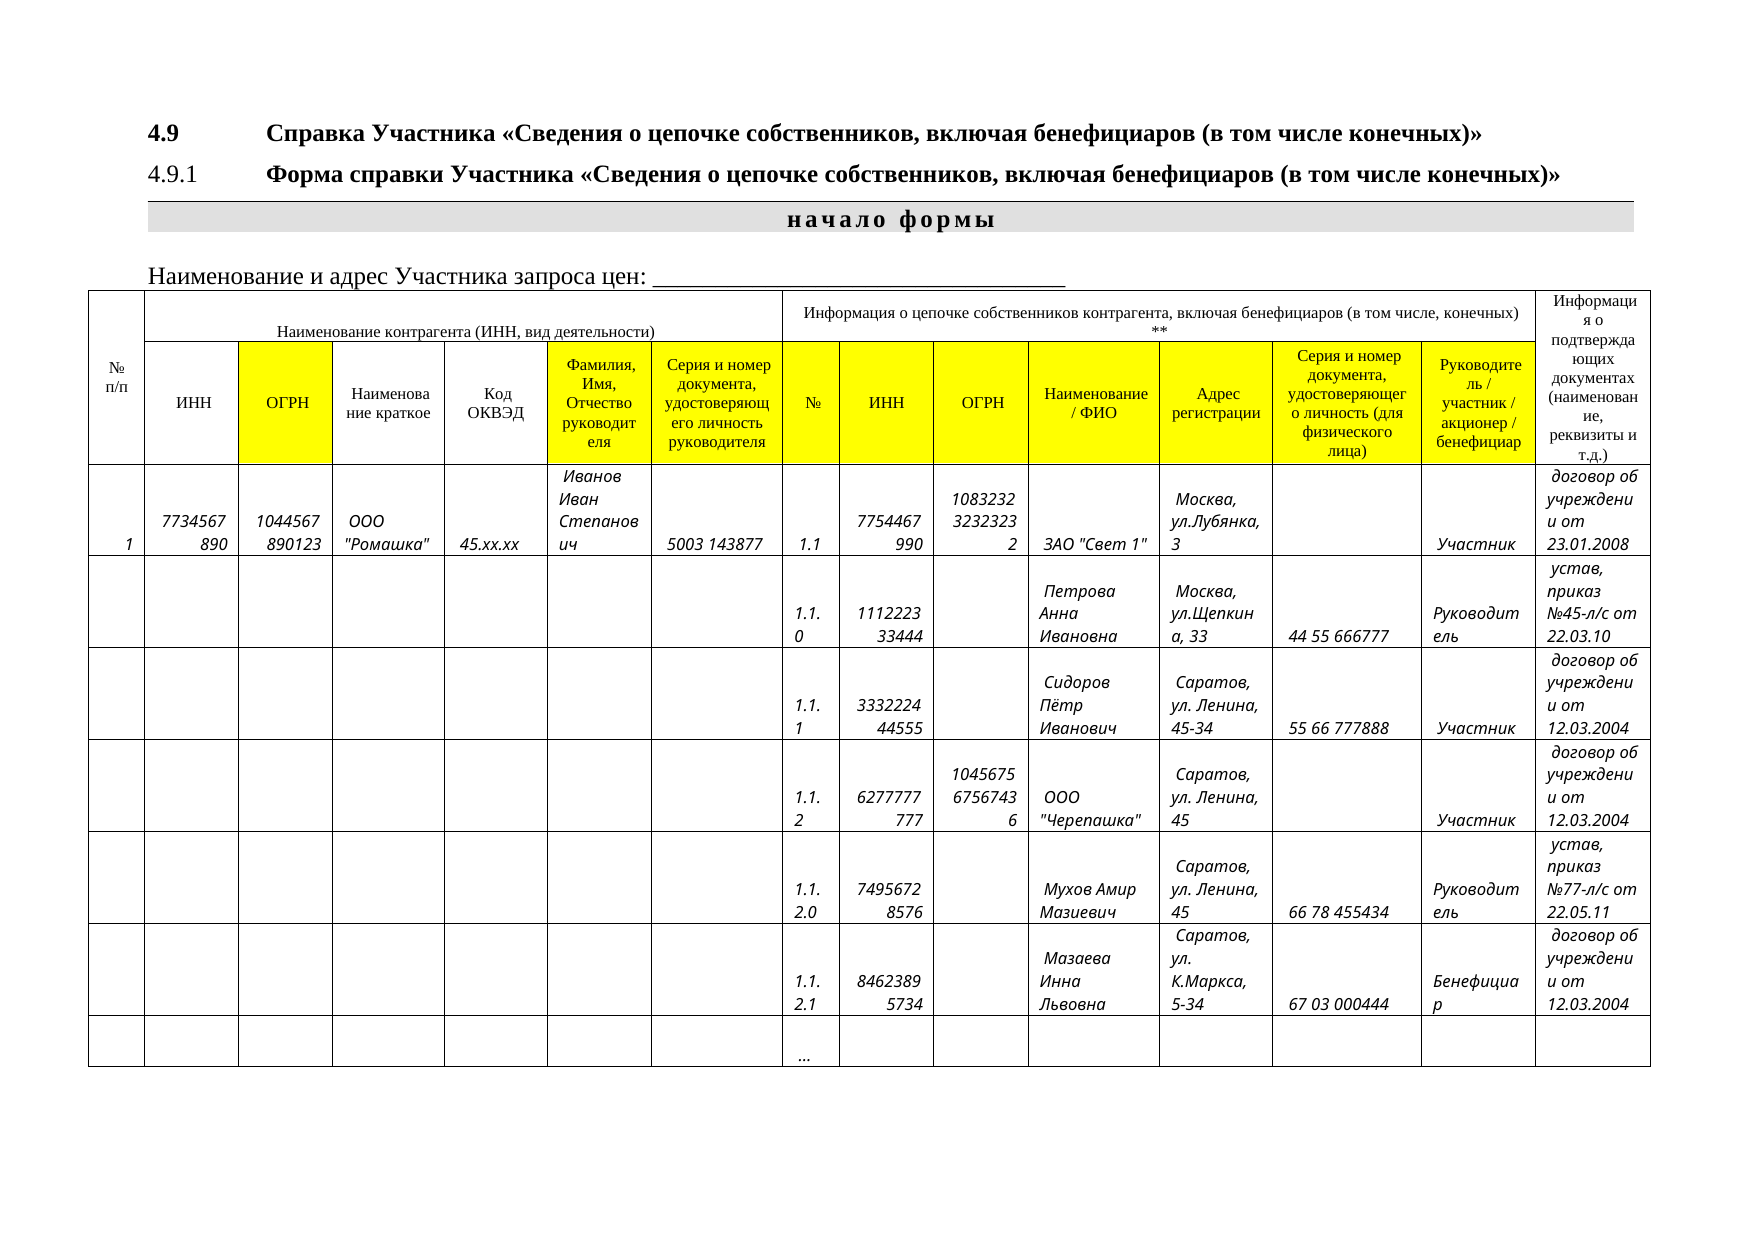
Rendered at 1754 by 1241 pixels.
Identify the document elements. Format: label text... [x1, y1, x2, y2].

table_cell [652, 556, 782, 647]
table_cell [445, 556, 547, 647]
table_cell [145, 740, 238, 831]
table_cell Бенефициар [1422, 924, 1535, 1015]
table_cell [239, 832, 332, 923]
table_cell [89, 832, 144, 923]
table_cell Серия и номер документа, удостоверяющего личность руководителя [652, 342, 782, 463]
table_cell 1.1.1 [783, 648, 839, 739]
table_cell [333, 924, 444, 1015]
table_cell ЗАО "Свет 1" [1029, 465, 1159, 555]
table_header Наименование контрагента (ИНН, вид деятельности) [145, 291, 782, 341]
table_cell [1160, 1016, 1272, 1066]
table_cell договор об учреждении от 12.03.2004 [1536, 924, 1650, 1015]
table_cell [145, 832, 238, 923]
table_cell [548, 740, 651, 831]
table_cell [652, 740, 782, 831]
table_header Информация о цепочке собственников контрагента, включая бенефициаров (в том числе, конечных) ** [783, 291, 1535, 341]
table_cell Саратов, ул. Ленина, 45 [1160, 832, 1272, 923]
table_cell [934, 832, 1028, 923]
table_cell устав, приказ №77-л/с от 22.05.11 [1536, 832, 1650, 923]
table_header Информация о подтверждающих документах (наименование, реквизиты и т.д.) [1536, 291, 1650, 463]
table_cell ИНН [840, 342, 933, 463]
table_cell 333222444555 [840, 648, 933, 739]
table_cell 1.1.2 [783, 740, 839, 831]
table_cell [934, 924, 1028, 1015]
table_cell Руководитель [1422, 832, 1535, 923]
table_cell Наименование / ФИО [1029, 342, 1159, 463]
table_cell Петрова Анна Ивановна [1029, 556, 1159, 647]
table_cell [1029, 1016, 1159, 1066]
table_cell … [783, 1016, 839, 1066]
table_cell ОГРН [934, 342, 1028, 463]
table_cell Руководитель [1422, 556, 1535, 647]
text начало формы [148, 202, 1634, 232]
list Форма справки Участника «Сведения о цепочке собственников, включая бенефициаров (в том числе конечных)» [148, 159, 1636, 188]
table_cell Наименование краткое [333, 342, 444, 463]
table_cell [548, 1016, 651, 1066]
table_cell 45.xx.xx [445, 465, 547, 555]
table_cell [445, 740, 547, 831]
table_cell [333, 740, 444, 831]
table_cell [89, 556, 144, 647]
table_cell [652, 832, 782, 923]
table_cell Участник [1422, 740, 1535, 831]
table_cell 44 55 666777 [1273, 556, 1421, 647]
table_cell [239, 1016, 332, 1066]
table_cell [840, 1016, 933, 1066]
table_cell 108323232323232 [934, 465, 1028, 555]
table_cell договор об учреждении от 12.03.2004 [1536, 740, 1650, 831]
table_cell [1273, 1016, 1421, 1066]
table_cell 1.1 [783, 465, 839, 555]
table_cell Мазаева Инна Львовна [1029, 924, 1159, 1015]
table_cell Руководитель / участник / акционер / бенефициар [1422, 342, 1535, 463]
table_cell [239, 556, 332, 647]
table_cell ИНН [145, 342, 238, 463]
table_cell [445, 832, 547, 923]
table_cell [239, 924, 332, 1015]
table_header № п/п [89, 291, 144, 463]
table_cell Москва, ул.Щепкина, 33 [1160, 556, 1272, 647]
table_cell [1273, 740, 1421, 831]
table_cell Серия и номер документа, удостоверяющего личность (для физического лица) [1273, 342, 1421, 463]
table_cell договор об учреждении от 23.01.2008 [1536, 465, 1650, 555]
table_cell Саратов, ул. Ленина, 45 [1160, 740, 1272, 831]
table_cell [89, 1016, 144, 1066]
table_cell Москва, ул.Лубянка, 3 [1160, 465, 1272, 555]
table_cell ООО "Черепашка" [1029, 740, 1159, 831]
table_cell Адрес регистрации [1160, 342, 1272, 463]
table_cell [548, 832, 651, 923]
table_cell [89, 740, 144, 831]
table_cell [934, 648, 1028, 739]
table_cell [333, 832, 444, 923]
table_cell [445, 648, 547, 739]
table_cell [1536, 1016, 1650, 1066]
table_cell договор об учреждении от 12.03.2004 [1536, 648, 1650, 739]
table_cell [145, 648, 238, 739]
table_cell Сидоров Пётр Иванович [1029, 648, 1159, 739]
table_cell 7754467990 [840, 465, 933, 555]
table_cell Саратов, ул. К.Маркса, 5-34 [1160, 924, 1272, 1015]
table_cell [145, 1016, 238, 1066]
table_cell 104567567567436 [934, 740, 1028, 831]
table_cell [548, 648, 651, 739]
table_cell [1422, 1016, 1535, 1066]
table_cell 67 03 000444 [1273, 924, 1421, 1015]
table_cell [934, 1016, 1028, 1066]
table_cell Мухов Амир Мазиевич [1029, 832, 1159, 923]
table_cell 6277777777 [840, 740, 933, 831]
table_cell [445, 924, 547, 1015]
table_cell ОГРН [239, 342, 332, 463]
table_cell устав, приказ №45-л/с от 22.03.10 [1536, 556, 1650, 647]
table_cell 66 78 455434 [1273, 832, 1421, 923]
subtitle Справка Участника «Сведения о цепочке собственников, включая бенефициаров (в том числе конечных)» [148, 118, 1636, 147]
table_cell Код ОКВЭД [445, 342, 547, 463]
table_cell Саратов, ул. Ленина, 45-34 [1160, 648, 1272, 739]
table_cell [333, 1016, 444, 1066]
table_cell Фамилия, Имя, Отчество руководителя [548, 342, 651, 463]
table_cell [934, 556, 1028, 647]
table_cell [333, 556, 444, 647]
table_cell № [783, 342, 839, 463]
table_cell 74956728576 [840, 832, 933, 923]
table_cell Участник [1422, 648, 1535, 739]
table_cell [652, 1016, 782, 1066]
table_cell 1 [89, 465, 144, 555]
table_cell [652, 924, 782, 1015]
table_cell [1273, 465, 1421, 555]
table_cell Иванов Иван Степанович [548, 465, 651, 555]
table_cell 1.1.2.0 [783, 832, 839, 923]
table_cell 7734567890 [145, 465, 238, 555]
text Наименование и адрес Участника запроса цен: _________________________________ [148, 261, 1636, 290]
table_cell 1.1.0 [783, 556, 839, 647]
table_cell Участник [1422, 465, 1535, 555]
table_cell 55 66 777888 [1273, 648, 1421, 739]
table_cell [239, 740, 332, 831]
table_cell 111222333444 [840, 556, 933, 647]
table_cell 1.1.2.1 [783, 924, 839, 1015]
table_cell [145, 556, 238, 647]
table_cell 84623895734 [840, 924, 933, 1015]
table_cell 1044567890123 [239, 465, 332, 555]
table_cell ООО "Ромашка" [333, 465, 444, 555]
table_cell [652, 648, 782, 739]
table_cell [445, 1016, 547, 1066]
table_cell [89, 924, 144, 1015]
table_cell 5003 143877 [652, 465, 782, 555]
table_cell [333, 648, 444, 739]
table_cell [145, 924, 238, 1015]
table_cell [239, 648, 332, 739]
table_cell [89, 648, 144, 739]
table_cell [548, 924, 651, 1015]
table_cell [548, 556, 651, 647]
